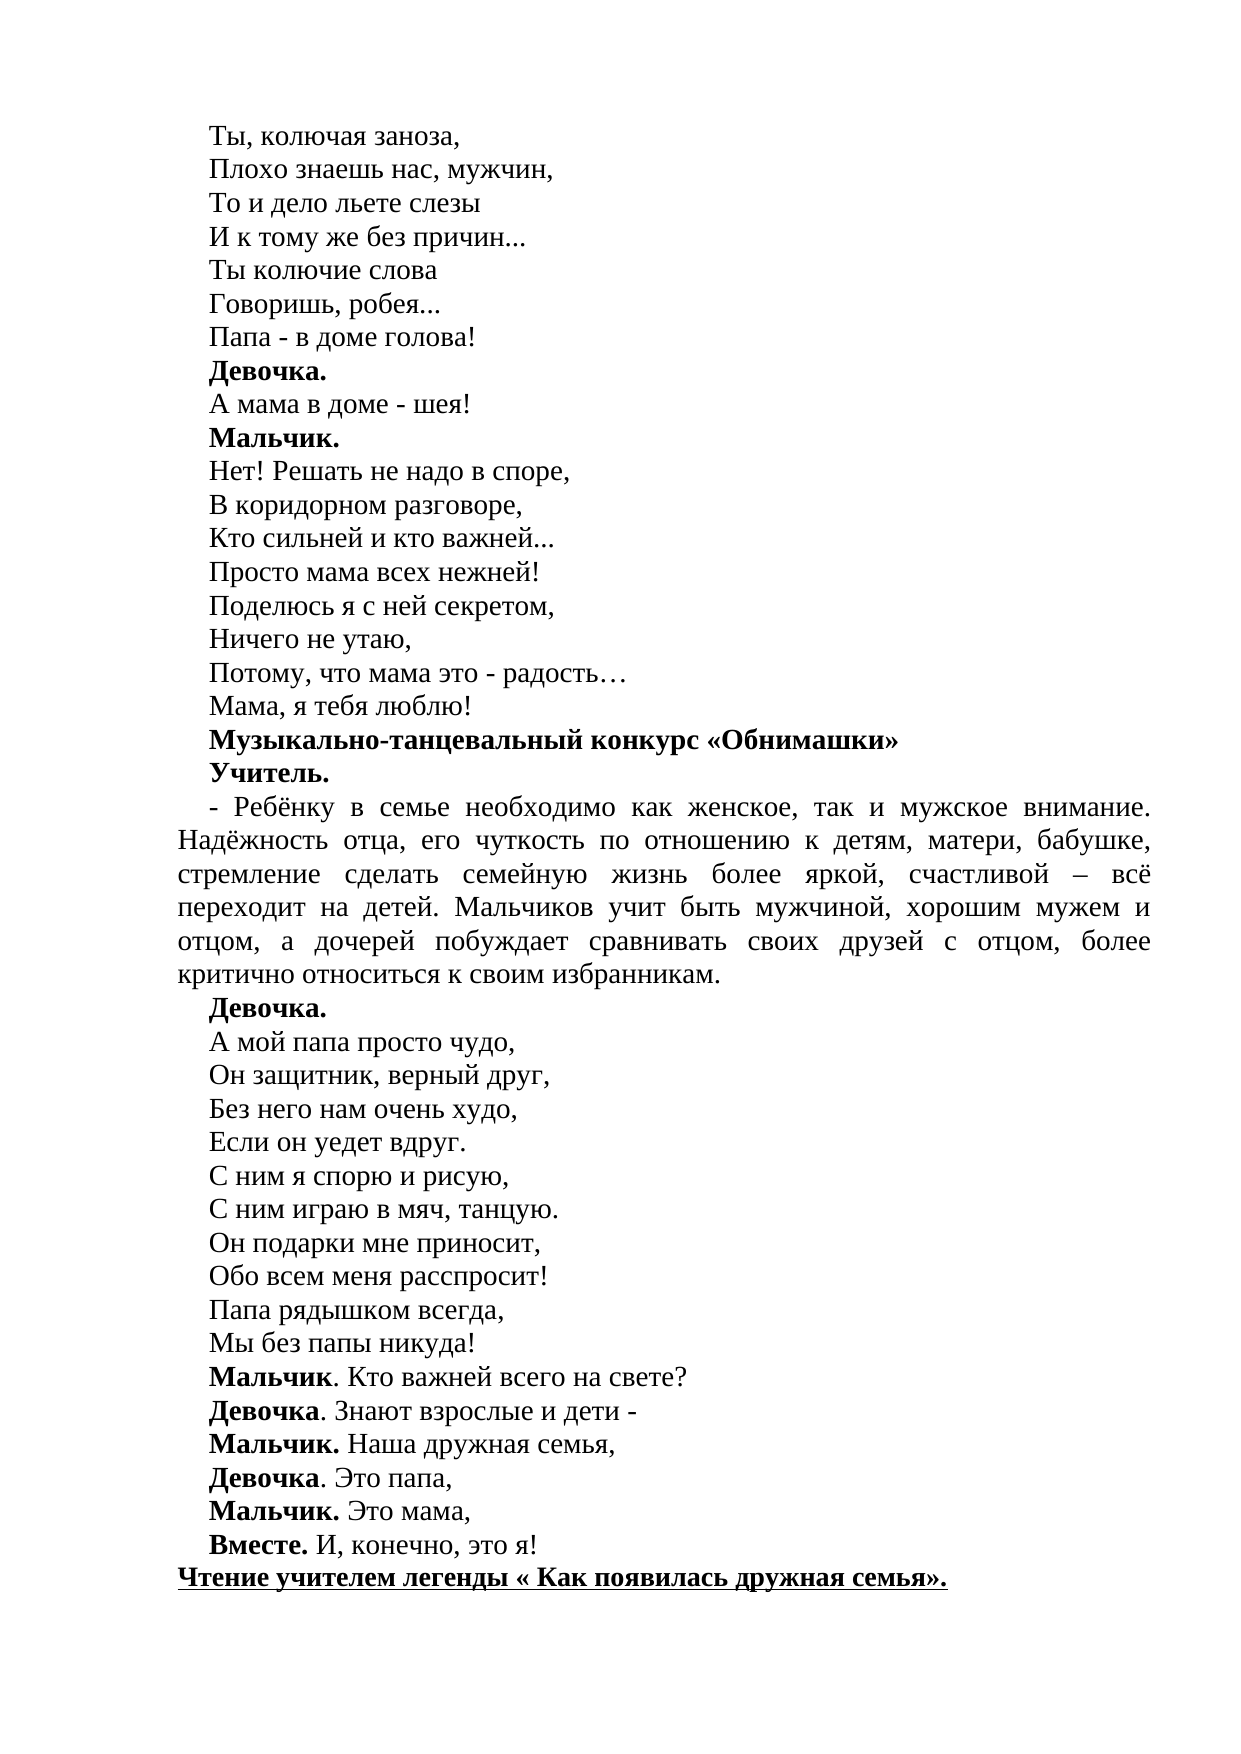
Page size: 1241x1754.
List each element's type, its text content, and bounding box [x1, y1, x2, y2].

text Если он уедет вдруг. [177, 1124, 1152, 1158]
text Без него нам очень худо, [177, 1091, 1152, 1124]
text С ним играю в мяч, танцую. [177, 1191, 1152, 1225]
text Музыкально-танцевальный конкурс «Обнимашки» [177, 722, 1152, 755]
text Плохо знаешь нас, мужчин, [177, 152, 1152, 185]
text Говоришь, робея... [177, 286, 1152, 319]
text Мальчик. Это мама, [177, 1493, 1152, 1527]
text Он подарки мне приносит, [177, 1225, 1152, 1258]
text Девочка. [177, 353, 1152, 386]
text А мама в доме - шея! [177, 386, 1152, 420]
text Девочка. Это папа, [177, 1460, 1152, 1493]
text Просто мама всех нежней! [177, 554, 1152, 588]
text То и дело льете слезы [177, 185, 1152, 219]
text Чтение учителем легенды « Как появилась дружная семья». [177, 1560, 1152, 1593]
text В коридорном разговоре, [177, 487, 1152, 521]
text Папа рядышком всегда, [177, 1292, 1152, 1326]
text Мальчик. [177, 420, 1152, 453]
text Мама, я тебя люблю! [177, 688, 1152, 722]
text И к тому же без причин... [177, 219, 1152, 252]
text Потому, что мама это - радость… [177, 655, 1152, 688]
text С ним я спорю и рисую, [177, 1158, 1152, 1191]
text Мы без папы никуда! [177, 1326, 1152, 1359]
text Папа - в доме голова! [177, 319, 1152, 353]
text Нет! Решать не надо в споре, [177, 453, 1152, 487]
text Кто сильней и кто важней... [177, 521, 1152, 554]
text - Ребёнку в семье необходимо как женское, так и мужское внимание. Надёжность отца, его чуткость по отношению к детям, матери, бабушке, стремление сделать семейную жизнь более яркой, счастливой – всё переходит на детей. Мальчиков учит быть мужчиной, хорошим мужем и отцом, а дочерей побуждает сравнивать своих друзей с отцом, более критично относиться к своим избранникам. [177, 789, 1152, 990]
text Поделюсь я с ней секретом, [177, 588, 1152, 621]
text Обо всем меня расспросит! [177, 1258, 1152, 1292]
text Ты колючие слова [177, 252, 1152, 286]
text Девочка. [177, 990, 1152, 1024]
text Вместе. И, конечно, это я! [177, 1527, 1152, 1560]
text Мальчик. Наша дружная семья, [177, 1426, 1152, 1460]
text А мой папа просто чудо, [177, 1024, 1152, 1057]
text Ничего не утаю, [177, 621, 1152, 655]
text Он защитник, верный друг, [177, 1057, 1152, 1091]
text Учитель. [177, 755, 1152, 789]
text Девочка. Знают взрослые и дети - [177, 1393, 1152, 1426]
text Мальчик. Кто важней всего на свете? [177, 1359, 1152, 1393]
text Ты, колючая заноза, [177, 118, 1152, 152]
